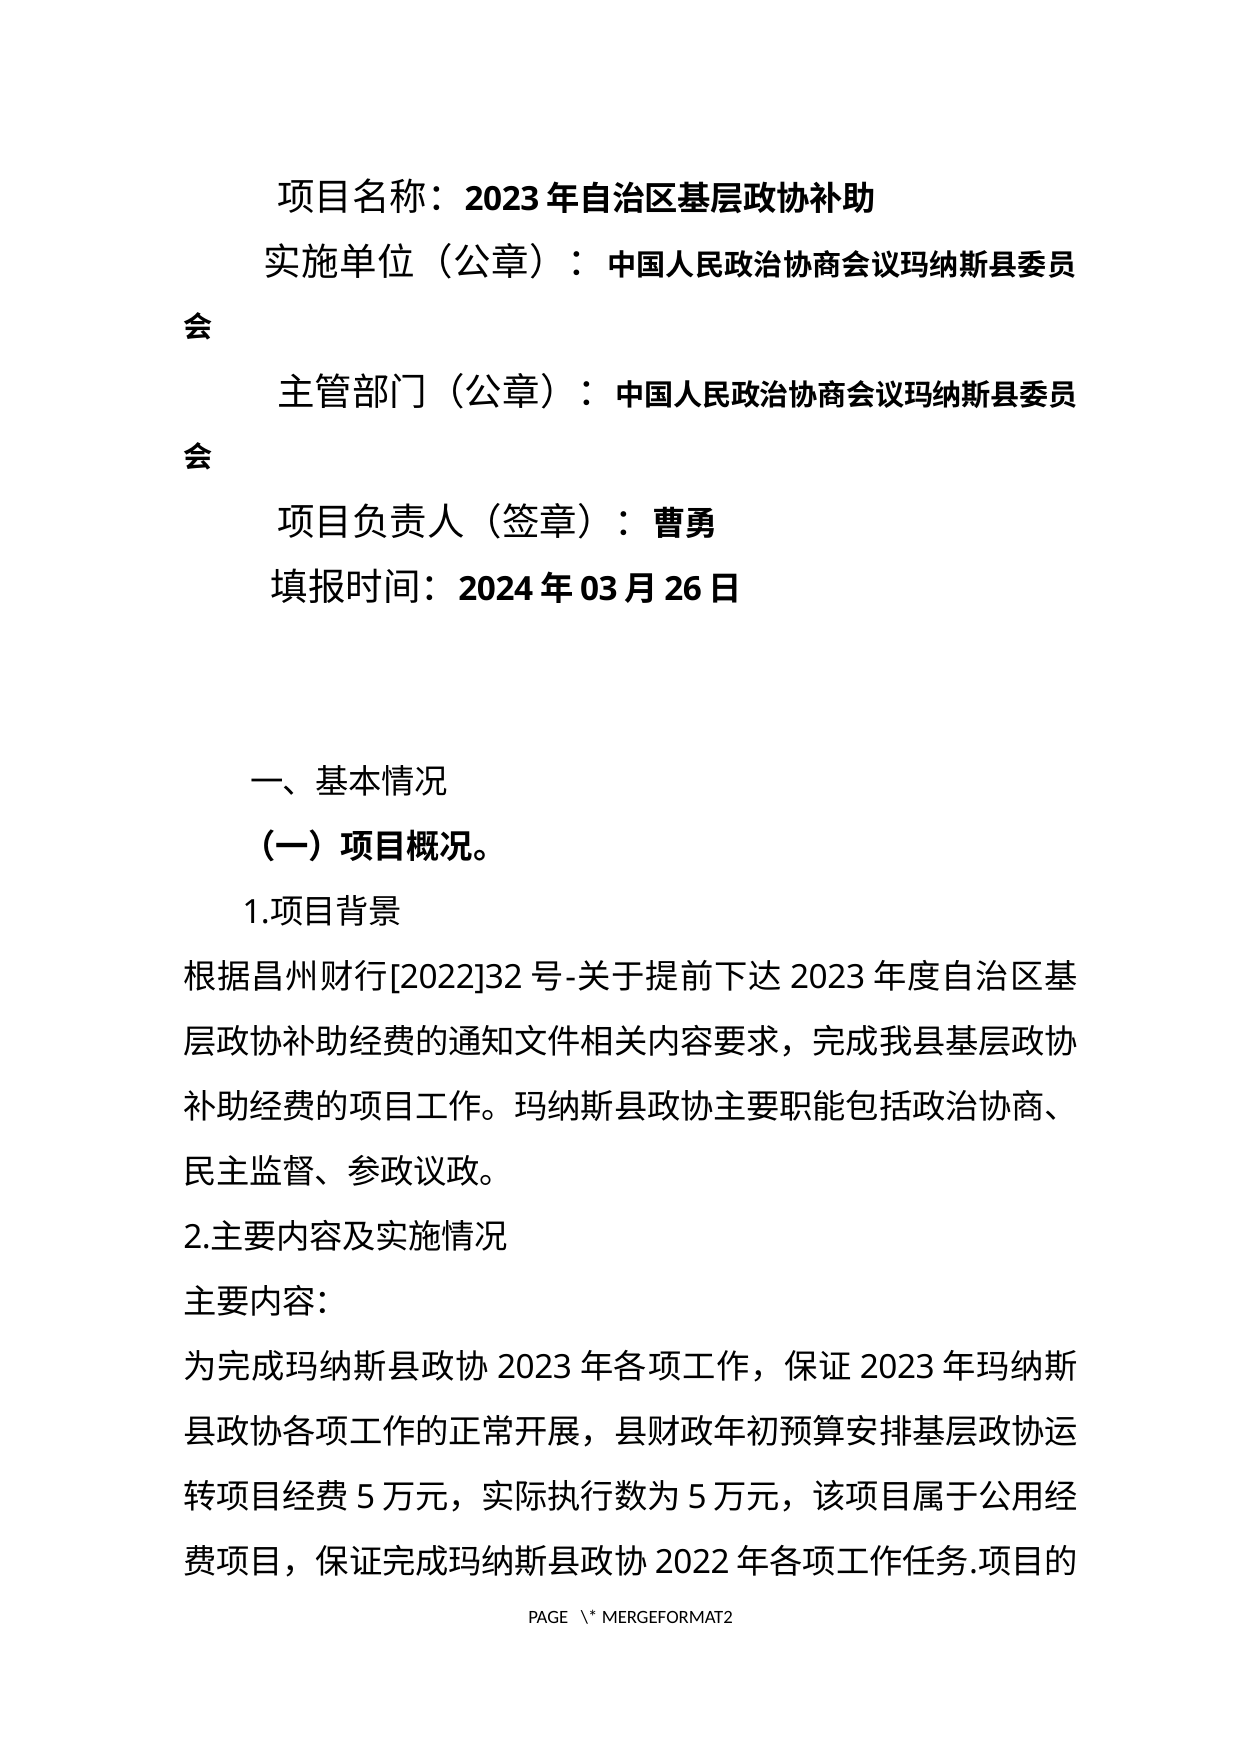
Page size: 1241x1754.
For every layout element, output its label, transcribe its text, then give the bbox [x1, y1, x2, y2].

text 项目负责人（签章）：曹勇 [183, 487, 1078, 552]
text 项目名称：2023年自治区基层政协补助 [183, 162, 1078, 227]
text 一、基本情况 [183, 747, 1078, 812]
text （一）项目概况。 [183, 812, 1078, 877]
text 实施单位（公章）：中国人民政治协商会议玛纳斯县委员会 [183, 227, 1078, 357]
text 主管部门（公章）：中国人民政治协商会议玛纳斯县委员会 [183, 357, 1078, 487]
text 填报时间：2024年03月26日 [211, 552, 1078, 617]
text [183, 877, 1078, 1592]
